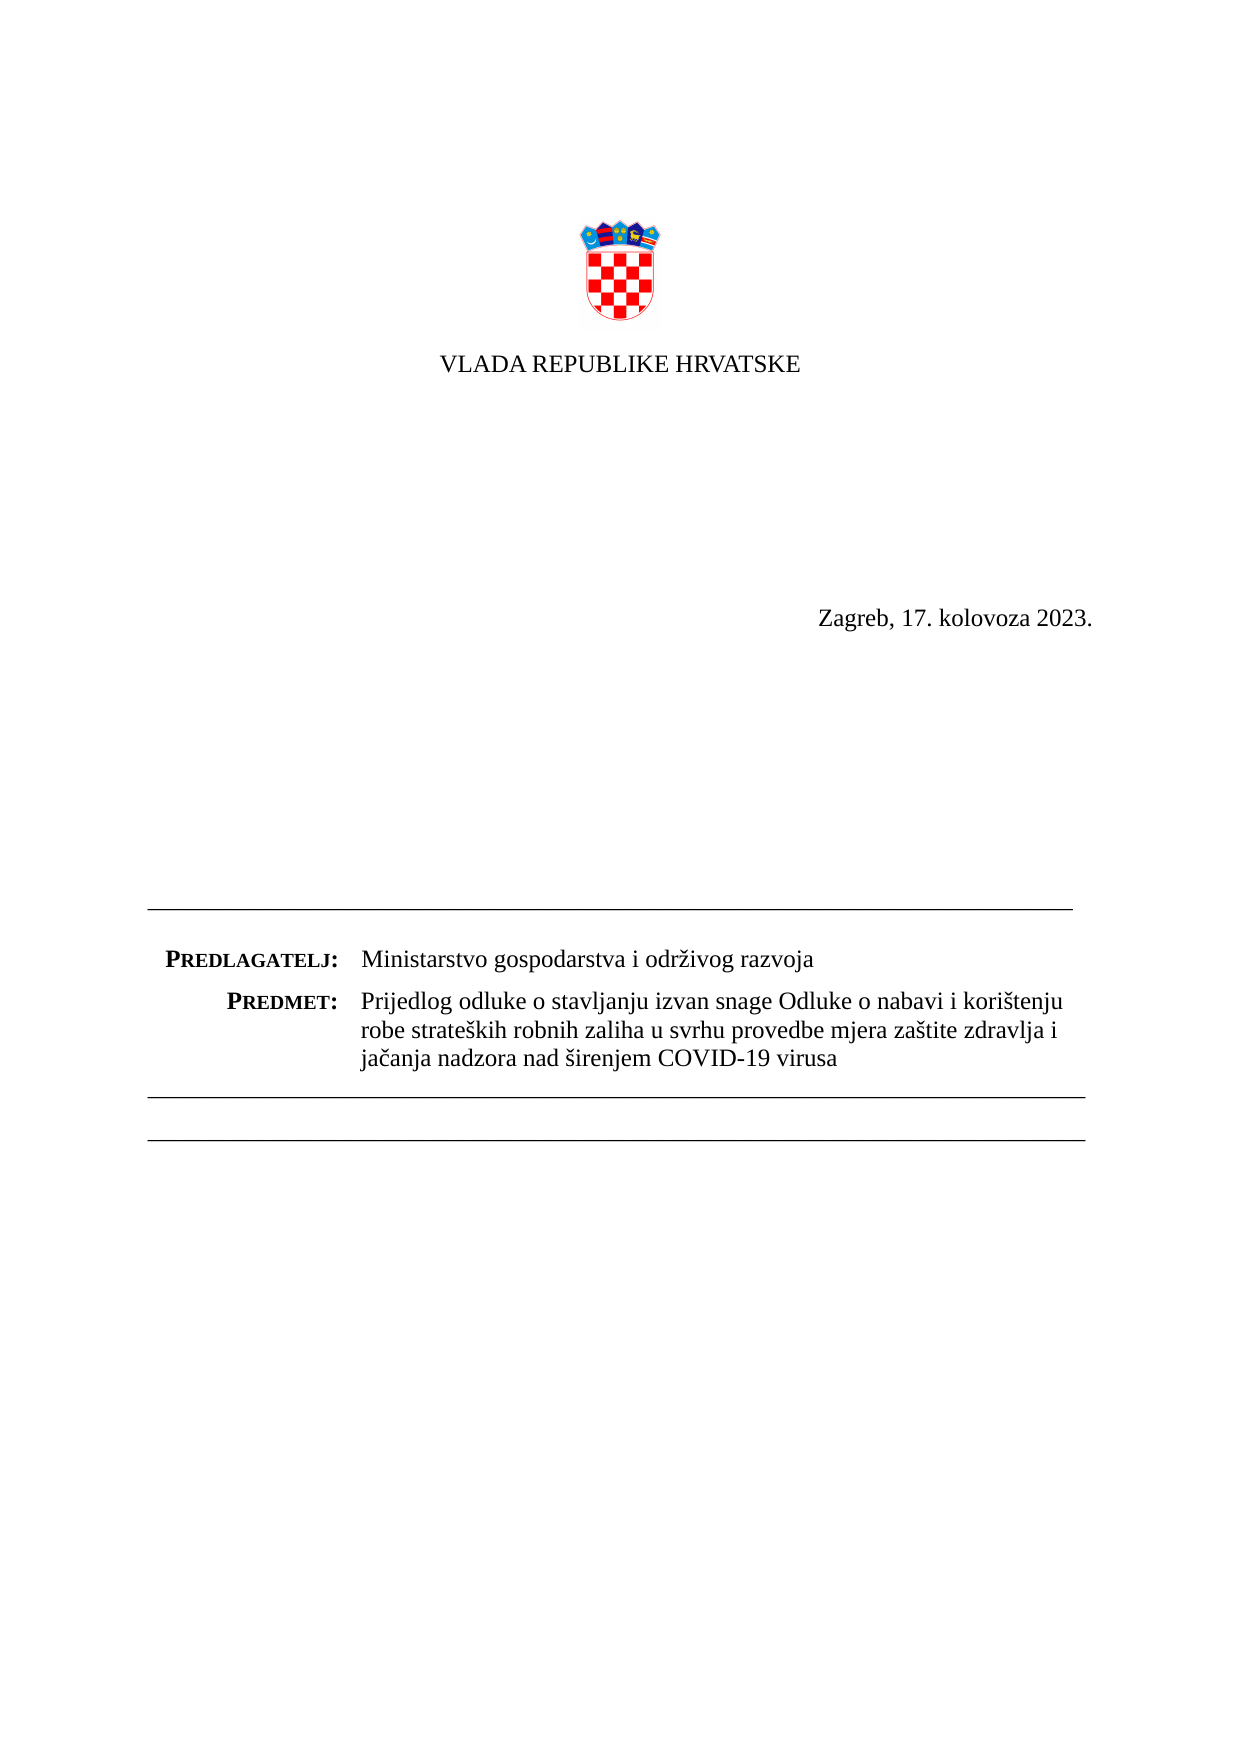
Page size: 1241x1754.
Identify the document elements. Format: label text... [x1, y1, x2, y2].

table_header Predlagatelj: [148, 944, 350, 986]
text VLADA REPUBLIKE HRVATSKE [148, 349, 1093, 378]
text ______________________________________________________________________________________________________________________________________________________ [148, 1072, 1093, 1144]
picture [578, 218, 662, 331]
table_header Ministarstvo gospodarstva i održivog razvoja [350, 944, 1093, 986]
table_header Predmet: [148, 986, 349, 1072]
table_header Prijedlog odluke o stavljanju izvan snage Odluke o nabavi i korištenju robe strateških robnih zaliha u svrhu provedbe mjera zaštite zdravlja i jačanja nadzora nad širenjem COVID-19 virusa [349, 986, 1093, 1072]
text __________________________________________________________________________ [148, 884, 1093, 913]
text Zagreb, 17. kolovoza 2023. [148, 603, 1093, 632]
